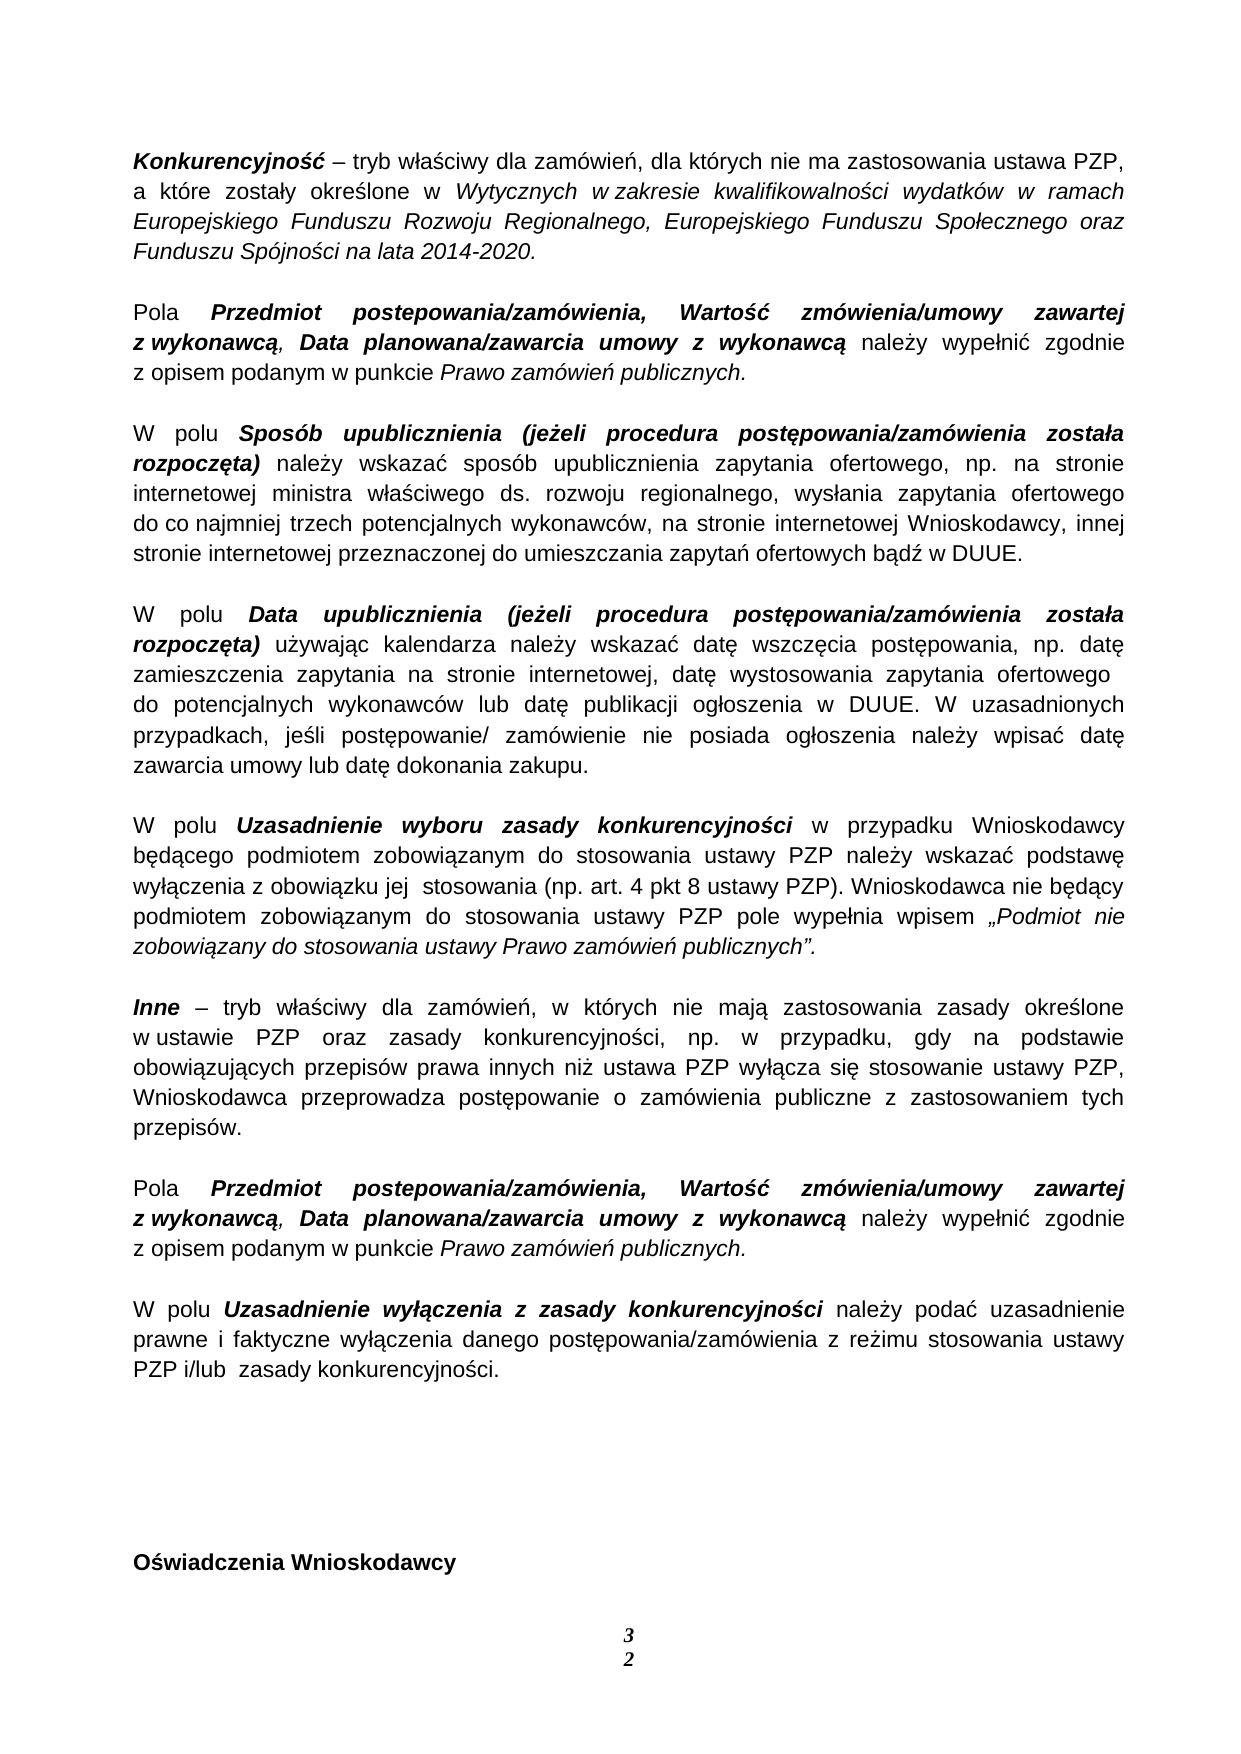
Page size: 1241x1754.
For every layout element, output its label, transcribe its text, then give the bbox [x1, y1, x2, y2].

text W polu Data upublicznienia (jeżeli procedura postępowania/zamówienia została rozpoczęta) używając kalendarza należy wskazać datę wszczęcia postępowania, np. datę zamieszczenia zapytania na stronie internetowej, datę wystosowania zapytania ofertowego do potencjalnych wykonawców lub datę publikacji ogłoszenia w DUUE. W uzasadnionych przypadkach, jeśli postępowanie/ zamówienie nie posiada ogłoszenia należy wpisać datę zawarcia umowy lub datę dokonania zakupu. [133, 601, 1125, 778]
text Konkurencyjność – tryb właściwy dla zamówień, dla których nie ma zastosowania ustawa PZP, a które zostały określone w Wytycznych w zakresie kwalifikowalności wydatków w ramach Europejskiego Funduszu Rozwoju Regionalnego, Europejskiego Funduszu Społecznego oraz Funduszu Spójności na lata 2014-2020. [133, 148, 1125, 264]
text Pola Przedmiot postepowania/zamówienia, Wartość zmówienia/umowy zawartej z wykonawcą, Data planowana/zawarcia umowy z wykonawcą należy wypełnić zgodnie z opisem podanym w punkcie Prawo zamówień publicznych. [133, 1175, 1125, 1261]
text W polu Uzasadnienie wyłączenia z zasady konkurencyjności należy podać uzasadnienie prawne i faktyczne wyłączenia danego postępowania/zamówienia z reżimu stosowania ustawy PZP i/lub zasady konkurencyjności. [133, 1296, 1125, 1382]
text Pola Przedmiot postepowania/zamówienia, Wartość zmówienia/umowy zawartej z wykonawcą, Data planowana/zawarcia umowy z wykonawcą należy wypełnić zgodnie z opisem podanym w punkcie Prawo zamówień publicznych. [133, 299, 1125, 385]
text Inne – tryb właściwy dla zamówień, w których nie mają zastosowania zasady określone w ustawie PZP oraz zasady konkurencyjności, np. w przypadku, gdy na podstawie obowiązujących przepisów prawa innych niż ustawa PZP wyłącza się stosowanie ustawy PZP, Wnioskodawca przeprowadza postępowanie o zamówienia publiczne z zastosowaniem tych przepisów. [133, 993, 1125, 1141]
text W polu Uzasadnienie wyboru zasady konkurencyjności w przypadku Wnioskodawcy będącego podmiotem zobowiązanym do stosowania ustawy PZP należy wskazać podstawę wyłączenia z obowiązku jej stosowania (np. art. 4 pkt 8 ustawy PZP). Wnioskodawca nie będący podmiotem zobowiązanym do stosowania ustawy PZP pole wypełnia wpisem „Podmiot nie zobowiązany do stosowania ustawy Prawo zamówień publicznych”. [133, 812, 1125, 959]
text W polu Sposób upublicznienia (jeżeli procedura postępowania/zamówienia została rozpoczęta) należy wskazać sposób upublicznienia zapytania ofertowego, np. na stronie internetowej ministra właściwego ds. rozwoju regionalnego, wysłania zapytania ofertowego do co najmniej trzech potencjalnych wykonawców, na stronie internetowej Wnioskodawcy, innej stronie internetowej przeznaczonej do umieszczania zapytań ofertowych bądź w DUUE. [133, 419, 1125, 567]
text Oświadczenia Wnioskodawcy [133, 1548, 1125, 1575]
